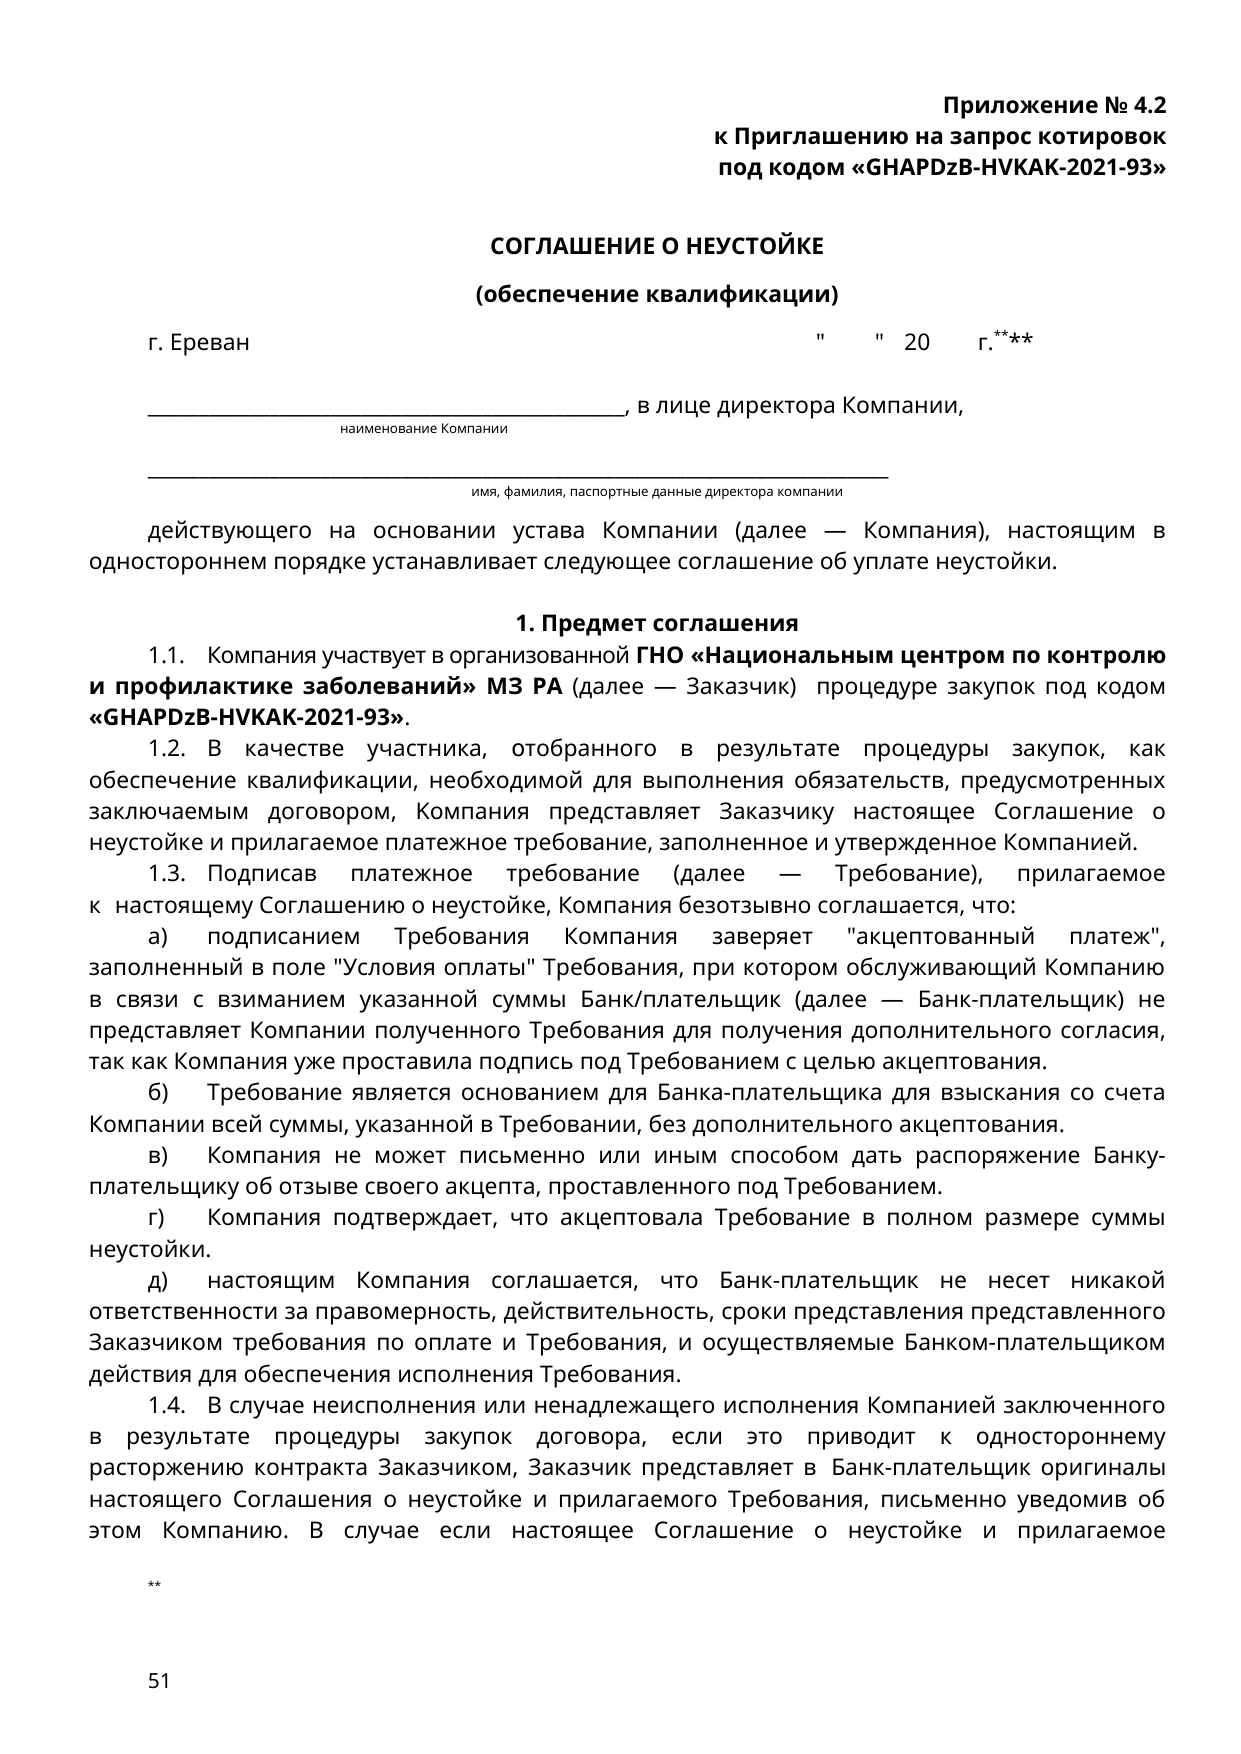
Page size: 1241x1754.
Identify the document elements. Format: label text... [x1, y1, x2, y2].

text а) подписанием Требования Компания заверяет "акцептованный платеж", заполненный в поле "Условия оплаты" Требования, при котором обслуживающий Компанию в связи с взиманием указанной суммы Банк/плательщик (далее — Банк-плательщик) не представляет Компании полученного Требования для получения дополнительного согласия, так как Компания уже проставила подпись под Требованием с целью акцептования. [89, 920, 1167, 1076]
text _________________________________________________________________________ [89, 451, 1167, 482]
text Приложение № 4.2 [89, 89, 1167, 120]
text 1.2. В качестве участника, օтобранного в результате процедуры закупок, как обеспечение квалификации, необходимой для выполнения обязательств, предусмотренных заключаемым договором, Kомпания представляет Заказчику настоящее Соглашение о неустойке и прилагаемое платежное требование, заполненное и утвержденное Компанией. [89, 732, 1167, 857]
table_header " " 20 г.** [576, 326, 1045, 357]
text СОГЛАШЕНИЕ О НЕУСТОЙКЕ [89, 230, 1167, 262]
text д) настоящим Компания соглашается, что Банк-плательщик не несет никакой ответственности за правомерность, действительность, сроки представления представленного Заказчиком требования по оплате и Требования, и осуществляемые Банком-плательщиком действия для обеспечения исполнения Требования. [89, 1264, 1167, 1389]
text б) Требование является основанием для Банка-плательщика для взыскания со счета Компании всей суммы, указанной в Требовании, без дополнительного акцептования. [89, 1076, 1167, 1139]
text г) Компания подтверждает, что акцептовала Требование в полном размере суммы неустойки. [89, 1201, 1167, 1264]
text 1. Предмет соглашения [89, 607, 1167, 639]
table_header г. Ереван [78, 326, 576, 357]
text действующего на основании устава Компании (далее — Компания), настоящим в одностороннем порядке устанавливает следующее соглашение об уплате неустойки. [89, 514, 1167, 576]
text к Приглашению на запрос котировок под кодом «GHAPDzB-HVKAK-2021-93» [89, 120, 1167, 182]
text в) Компания не может письменно или иным способом дать распоряжение Банку-плательщику об отзыве своего акцепта, проставленного под Требованием. [89, 1139, 1167, 1201]
text 1.3. Подписав платежное требование (далее — Требование), прилагаемое к настоящему Соглашению о неустойке, Компания безотзывно соглашается, что: [89, 857, 1167, 920]
text имя, фамилия, паспортные данные директора компании [89, 482, 1167, 514]
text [89, 1389, 1167, 1545]
text (обеспечение квалификации) [89, 278, 1167, 309]
text 1.1. Компания участвует в организованной ГНО «Национальным центром по контролю и профилактике заболеваний» МЗ РА (далее — Заказчик) процедуре закупок под кодом «GHAPDzB-HVKAK-2021-93». [89, 639, 1167, 732]
text _______________________________________________, в лице директора Компании, [89, 389, 1167, 420]
text наименование Компании [281, 420, 1167, 451]
